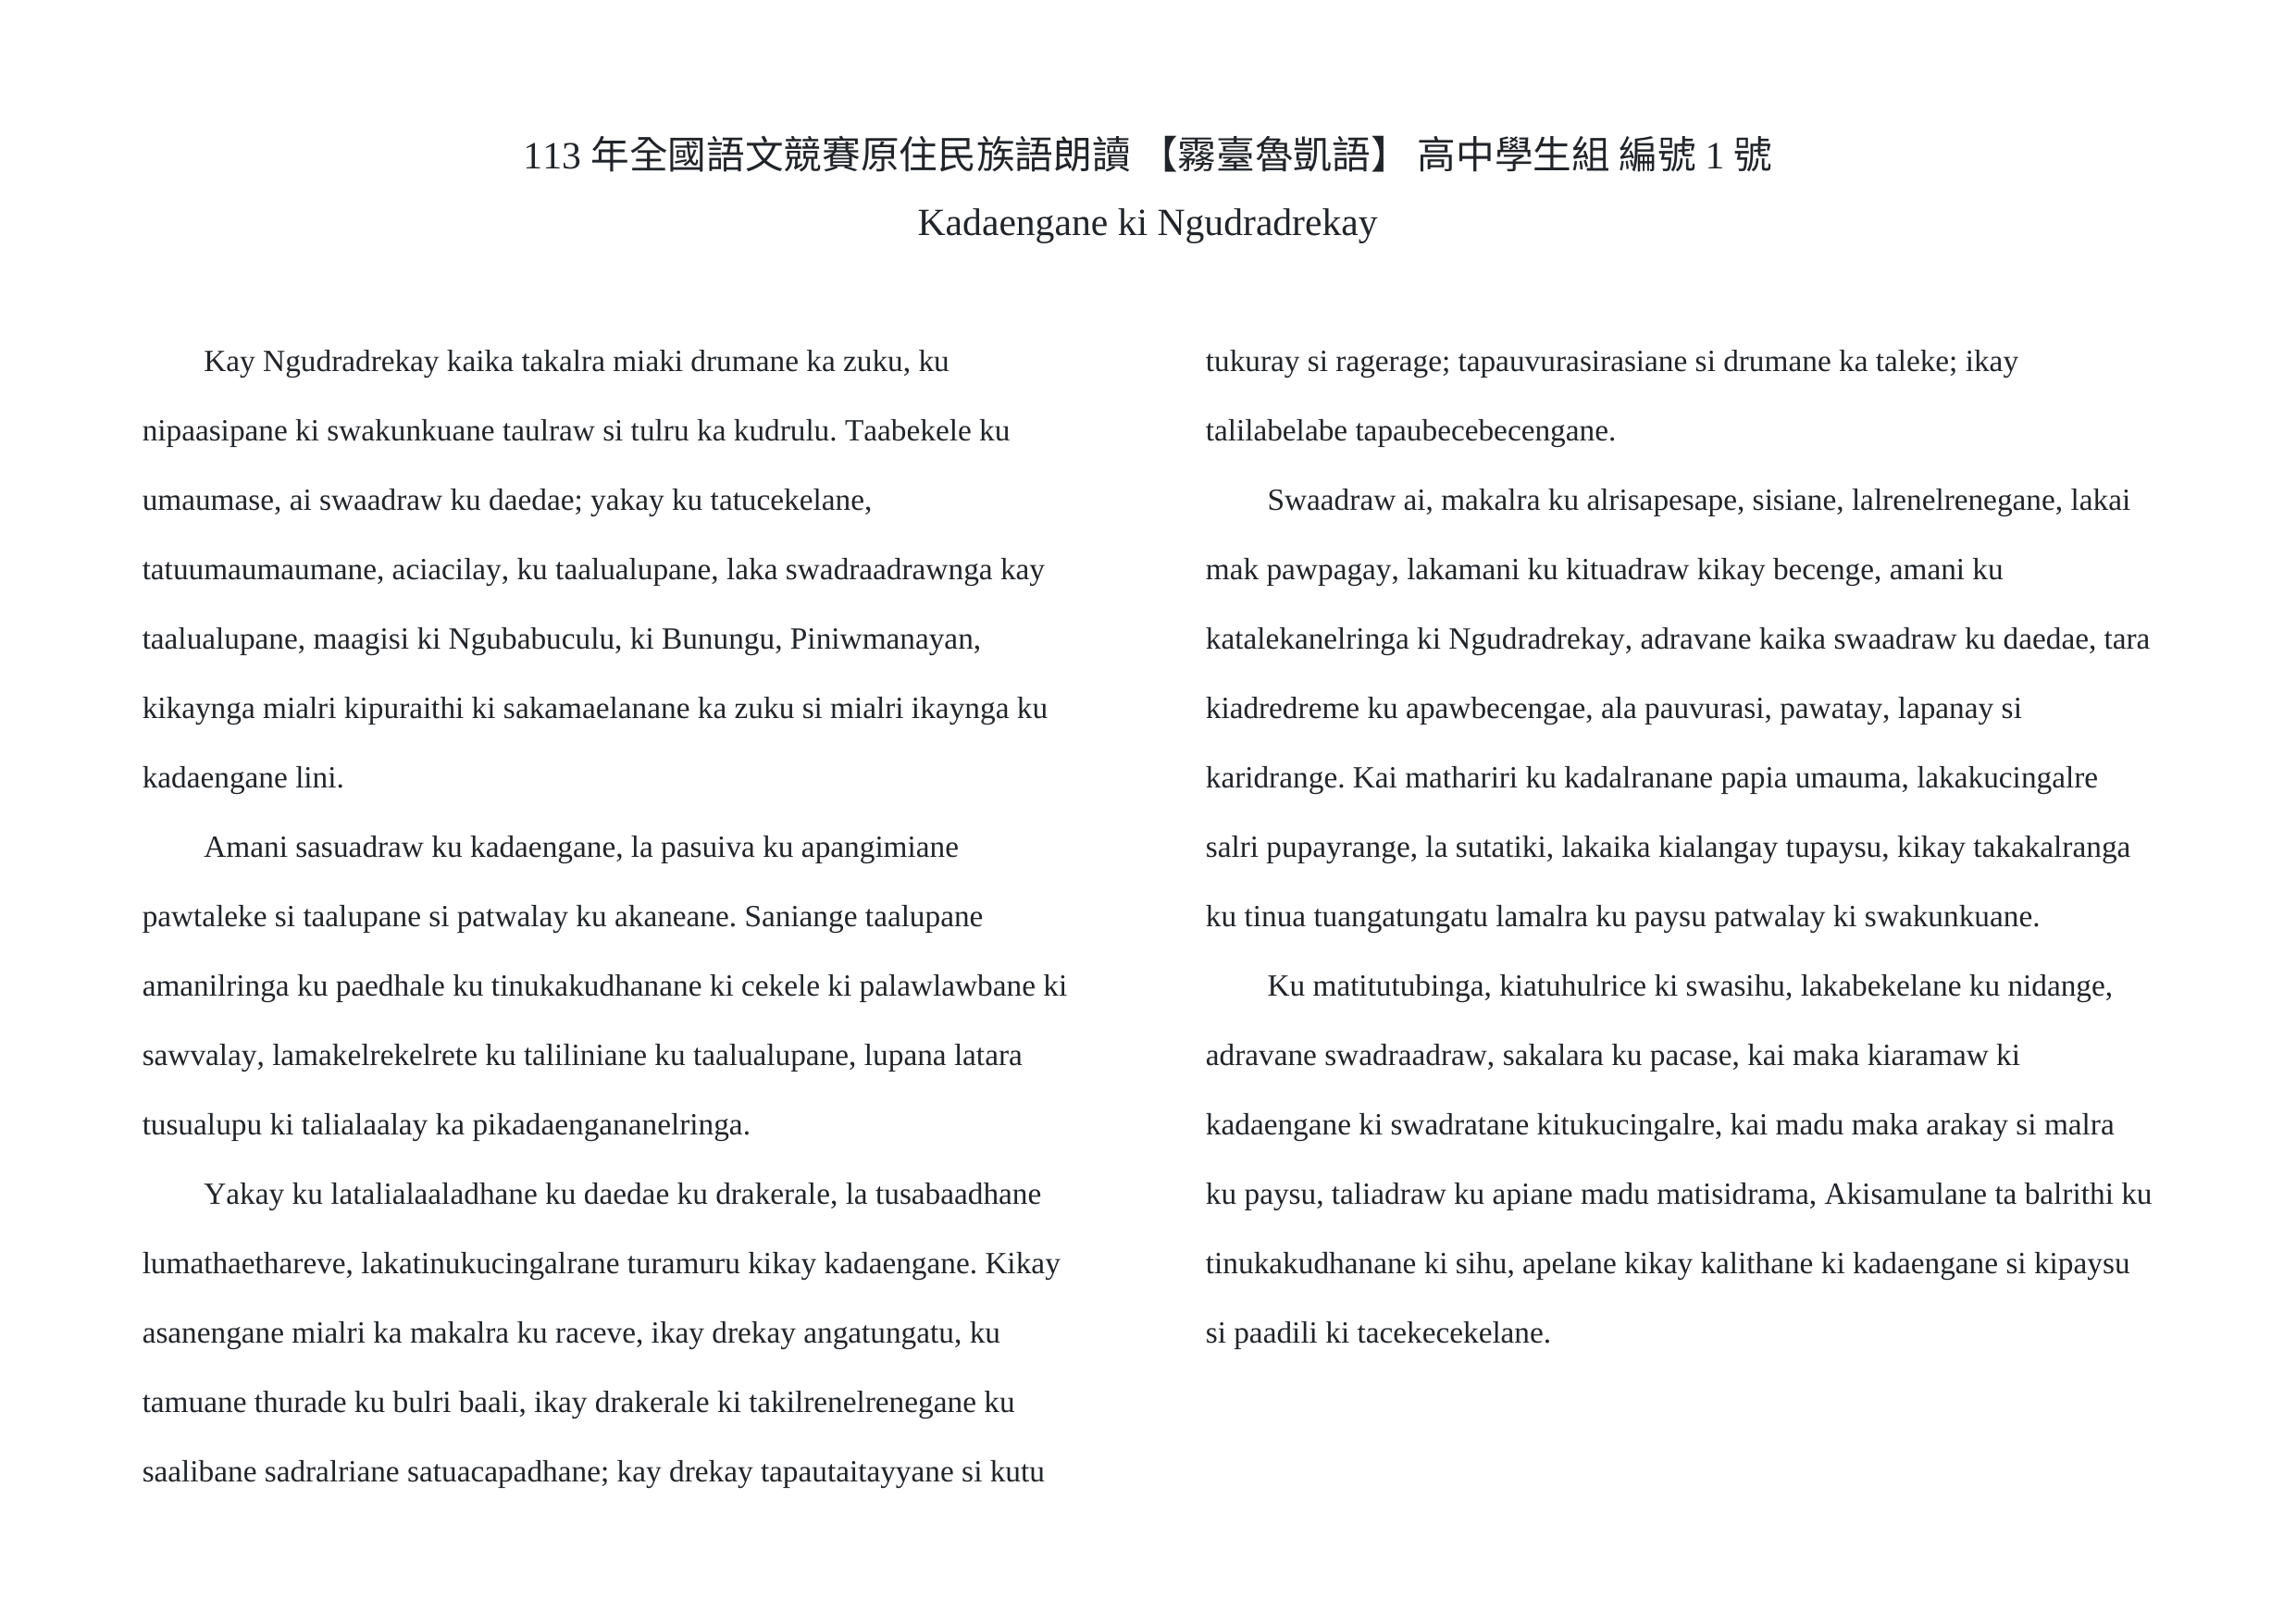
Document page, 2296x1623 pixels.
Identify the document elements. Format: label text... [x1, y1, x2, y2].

text Amani sasuadraw ku kadaengane, la pasuiva ku apangimiane pawtaleke si taalupane si patwalay ku akaneane. Saniange taalupane amanilringa ku paedhale ku tinukakudhanane ki cekele ki palawlawbane ki sawvalay, lamakelrekelrete ku taliliniane ku taalualupane, lupana latara tusualupu ki talialaalay ka pikadaengananelringa. [142, 812, 1090, 1158]
text 113 年全國語文競賽原住民族語朗讀 【霧臺魯凱語】 高中學生組 編號 1 號 [142, 118, 2153, 187]
text Yakay ku latalialaaladhane ku daedae ku drakerale, la tusabaadhane lumathaethareve, lakatinukucingalrane turamuru kikay kadaengane. Kikay asanengane mialri ka makalra ku raceve, ikay drekay angatungatu, ku tamuane thurade ku bulri baali, ikay drakerale ki takilrenelrenegane ku saalibane sadralriane satuacapadhane; kay drekay tapautaitayyane si kutu tukuray si ragerage; tapauvurasirasiane si drumane ka taleke; ikay talilabelabe tapaubecebecengane. [1206, 326, 2153, 465]
text Yakay ku latalialaaladhane ku daedae ku drakerale, la tusabaadhane lumathaethareve, lakatinukucingalrane turamuru kikay kadaengane. Kikay asanengane mialri ka makalra ku raceve, ikay drekay angatungatu, ku tamuane thurade ku bulri baali, ikay drakerale ki takilrenelrenegane ku saalibane sadralriane satuacapadhane; kay drekay tapautaitayyane si kutu tukuray si ragerage; tapauvurasirasiane si drumane ka taleke; ikay talilabelabe tapaubecebecengane. [142, 1158, 1090, 1505]
text Ku matitutubinga, kiatuhulrice ki swasihu, lakabekelane ku nidange, adravane swadraadraw, sakalara ku pacase, kai maka kiaramaw ki kadaengane ki swadratane kitukucingalre, kai madu maka arakay si malra ku paysu, taliadraw ku apiane madu matisidrama, Akisamulane ta balrithi ku tinukakudhanane ki sihu, apelane kikay kalithane ki kadaengane si kipaysu si paadili ki tacekecekelane. [1206, 950, 2153, 1367]
text Swaadraw ai, makalra ku alrisapesape, sisiane, lalrenelrenegane, lakai mak pawpagay, lakamani ku kituadraw kikay becenge, amani ku katalekanelringa ki Ngudradrekay, adravane kaika swaadraw ku daedae, tara kiadredreme ku apawbecengae, ala pauvurasi, pawatay, lapanay si karidrange. Kai mathariri ku kadalranane papia umauma, lakakucingalre salri pupayrange, la sutatiki, lakaika kialangay tupaysu, kikay takakalranga ku tinua tuangatungatu lamalra ku paysu patwalay ki swakunkuane. [1206, 465, 2153, 950]
text Kadaengane ki Ngudradrekay [142, 187, 2153, 256]
text Kay Ngudradrekay kaika takalra miaki drumane ka zuku, ku nipaasipane ki swakunkuane taulraw si tulru ka kudrulu. Taabekele ku umaumase, ai swaadraw ku daedae; yakay ku tatucekelane, tatuumaumaumane, aciacilay, ku taalualupane, laka swadraadrawnga kay taalualupane, maagisi ki Ngubabuculu, ki Bunungu, Piniwmanayan, kikaynga mialri kipuraithi ki sakamaelanane ka zuku si mialri ikaynga ku kadaengane lini. [142, 326, 1090, 812]
